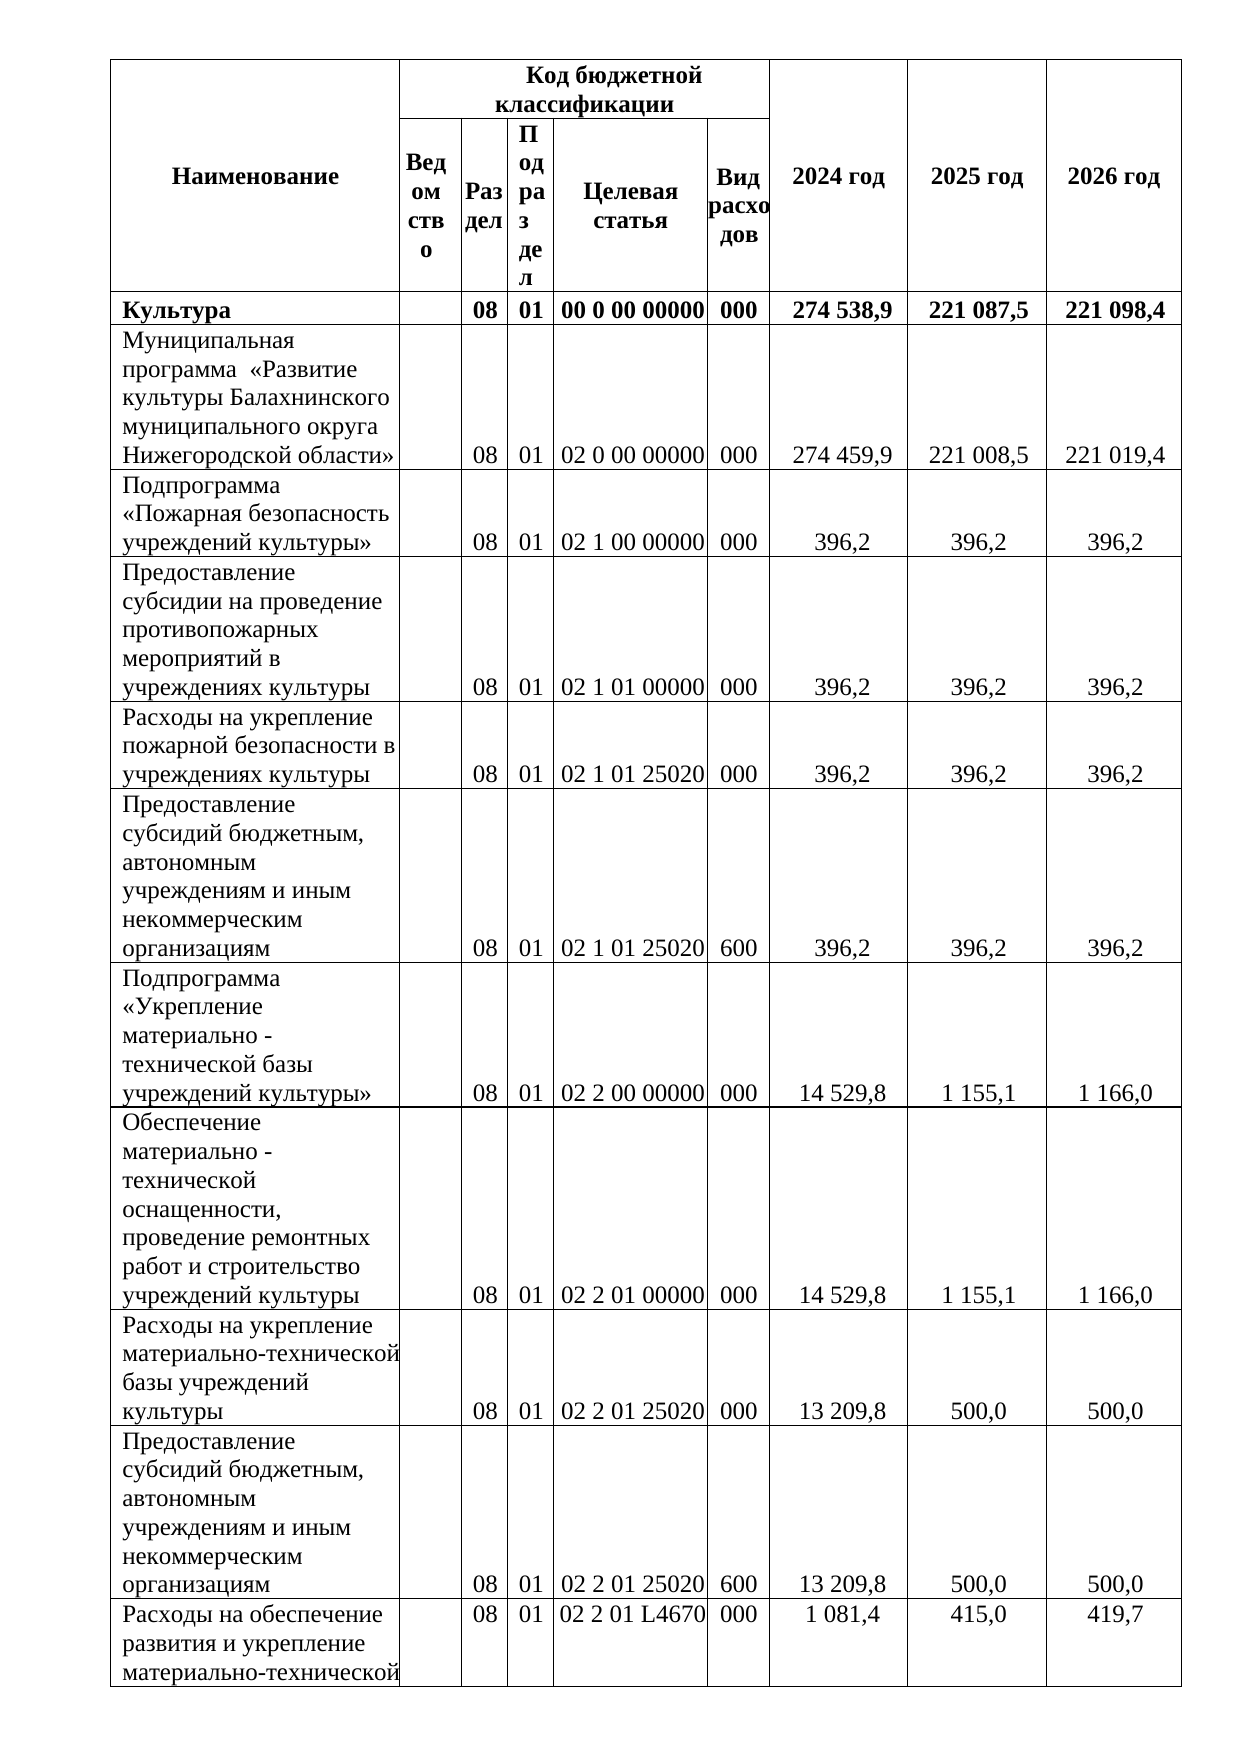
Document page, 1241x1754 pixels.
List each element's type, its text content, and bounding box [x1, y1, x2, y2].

table_cell 396,2 [908, 789, 1046, 962]
table_cell 419,7 [1047, 1599, 1181, 1686]
table_cell 02 1 00 00000 [554, 470, 707, 556]
table_cell 000 [708, 1599, 769, 1686]
table_cell 396,2 [770, 789, 907, 962]
table_cell 01 [508, 292, 553, 324]
table_cell [400, 470, 461, 556]
table_cell 396,2 [908, 702, 1046, 788]
table_cell 08 [462, 1108, 507, 1309]
table_cell 01 [508, 1599, 553, 1686]
table_cell [400, 1426, 461, 1598]
table_cell 01 [508, 1426, 553, 1598]
table_cell 396,2 [1047, 702, 1181, 788]
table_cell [111, 1599, 399, 1686]
table_cell 000 [708, 702, 769, 788]
table_cell 08 [462, 963, 507, 1106]
table_cell Ведом ство [400, 119, 461, 291]
table_cell 01 [508, 702, 553, 788]
table_cell 396,2 [770, 470, 907, 556]
table_cell 01 [508, 557, 553, 701]
table_cell 08 [462, 1599, 507, 1686]
table_cell 02 1 01 25020 [554, 702, 707, 788]
table_cell Подпрограмма «Укрепление материально - технической базы учреждений культуры» [111, 963, 399, 1106]
table_cell 396,2 [1047, 789, 1181, 962]
table_cell 396,2 [770, 557, 907, 701]
table_cell 600 [708, 1426, 769, 1598]
table_cell 08 [462, 1310, 507, 1425]
table_cell 13 209,8 [770, 1426, 907, 1598]
table_cell 01 [508, 325, 553, 469]
table_cell 02 2 01 25020 [554, 1426, 707, 1598]
table_cell 396,2 [770, 702, 907, 788]
table_cell 01 [508, 1108, 553, 1309]
table_cell 08 [462, 702, 507, 788]
table_cell 221 008,5 [908, 325, 1046, 469]
table_cell 000 [708, 1310, 769, 1425]
table_cell 274 538,9 [770, 292, 907, 324]
table_cell 13 209,8 [770, 1310, 907, 1425]
table_header Код бюджетной классификации [400, 60, 769, 118]
table_cell Муниципальная программа «Развитие культуры Балахнинского муниципального округа Нижегородской области» [111, 325, 399, 469]
table_cell Обеспечение материально - технической оснащенности, проведение ремонтных работ и строительство учреждений культуры [111, 1108, 399, 1309]
table_cell Расходы на укрепление пожарной безопасности в учреждениях культуры [111, 702, 399, 788]
table_cell 02 1 01 00000 [554, 557, 707, 701]
table_cell 08 [462, 789, 507, 962]
table_cell 500,0 [1047, 1426, 1181, 1598]
table_cell 01 [508, 963, 553, 1106]
table_cell 01 [508, 1310, 553, 1425]
table_cell Предоставление субсидии на проведение противопожарных мероприятий в учреждениях культуры [111, 557, 399, 701]
table_cell 02 2 01 25020 [554, 1310, 707, 1425]
table_cell 396,2 [1047, 557, 1181, 701]
table_cell [400, 1599, 461, 1686]
table_cell [400, 963, 461, 1106]
table_cell 1 166,0 [1047, 1108, 1181, 1309]
table_cell 1 081,4 [770, 1599, 907, 1686]
table_cell Вид расходов [708, 119, 769, 291]
table_cell 396,2 [1047, 470, 1181, 556]
table_cell 14 529,8 [770, 963, 907, 1106]
table_cell 274 459,9 [770, 325, 907, 469]
table_cell [400, 557, 461, 701]
table_cell 000 [708, 470, 769, 556]
table_cell 02 2 00 00000 [554, 963, 707, 1106]
table_cell 500,0 [908, 1426, 1046, 1598]
table_cell 08 [462, 292, 507, 324]
table_cell 000 [708, 292, 769, 324]
table_cell 396,2 [908, 470, 1046, 556]
table_cell 08 [462, 470, 507, 556]
table_cell 02 0 00 00000 [554, 325, 707, 469]
table_cell 02 2 01 00000 [554, 1108, 707, 1309]
table_cell 221 087,5 [908, 292, 1046, 324]
table_cell Расходы на укрепление материально-технической базы учреждений культуры [111, 1310, 399, 1425]
table_cell Предоставление субсидий бюджетным, автономным учреждениям и иным некоммерческим организациям [111, 789, 399, 962]
table_cell 08 [462, 557, 507, 701]
table_cell [400, 292, 461, 324]
table_cell 500,0 [1047, 1310, 1181, 1425]
table_cell 415,0 [908, 1599, 1046, 1686]
table_header 2024 год [770, 60, 907, 291]
table_cell 500,0 [908, 1310, 1046, 1425]
table_cell 396,2 [908, 557, 1046, 701]
table_cell Целевая статья [554, 119, 707, 291]
table_cell [400, 325, 461, 469]
table_cell 600 [708, 789, 769, 962]
table_cell 14 529,8 [770, 1108, 907, 1309]
table_cell 221 019,4 [1047, 325, 1181, 469]
table_cell 000 [708, 557, 769, 701]
table_header 2025 год [908, 60, 1046, 291]
table_cell 000 [708, 325, 769, 469]
table_cell [400, 1310, 461, 1425]
table_cell Подпрограмма «Пожарная безопасность учреждений культуры» [111, 470, 399, 556]
table_cell Предоставление субсидий бюджетным, автономным учреждениям и иным некоммерческим организациям [111, 1426, 399, 1598]
table_cell 08 [462, 1426, 507, 1598]
table_cell 1 166,0 [1047, 963, 1181, 1106]
table_cell [400, 1108, 461, 1309]
table_cell 01 [508, 470, 553, 556]
table_cell 08 [462, 325, 507, 469]
table_cell [400, 702, 461, 788]
table_cell 221 098,4 [1047, 292, 1181, 324]
table_cell Культура [111, 292, 399, 324]
table_cell 000 [708, 1108, 769, 1309]
table_cell 1 155,1 [908, 1108, 1046, 1309]
table_cell 02 2 01 L4670 [554, 1599, 707, 1686]
table_cell 01 [508, 789, 553, 962]
table_cell 00 0 00 00000 [554, 292, 707, 324]
table_cell [400, 789, 461, 962]
table_cell 1 155,1 [908, 963, 1046, 1106]
table_header Наименование [111, 60, 399, 291]
table_cell Под раз дел [508, 119, 553, 291]
table_cell 000 [708, 963, 769, 1106]
table_header 2026 год [1047, 60, 1181, 291]
table_cell Раз дел [462, 119, 507, 291]
table_cell 02 1 01 25020 [554, 789, 707, 962]
